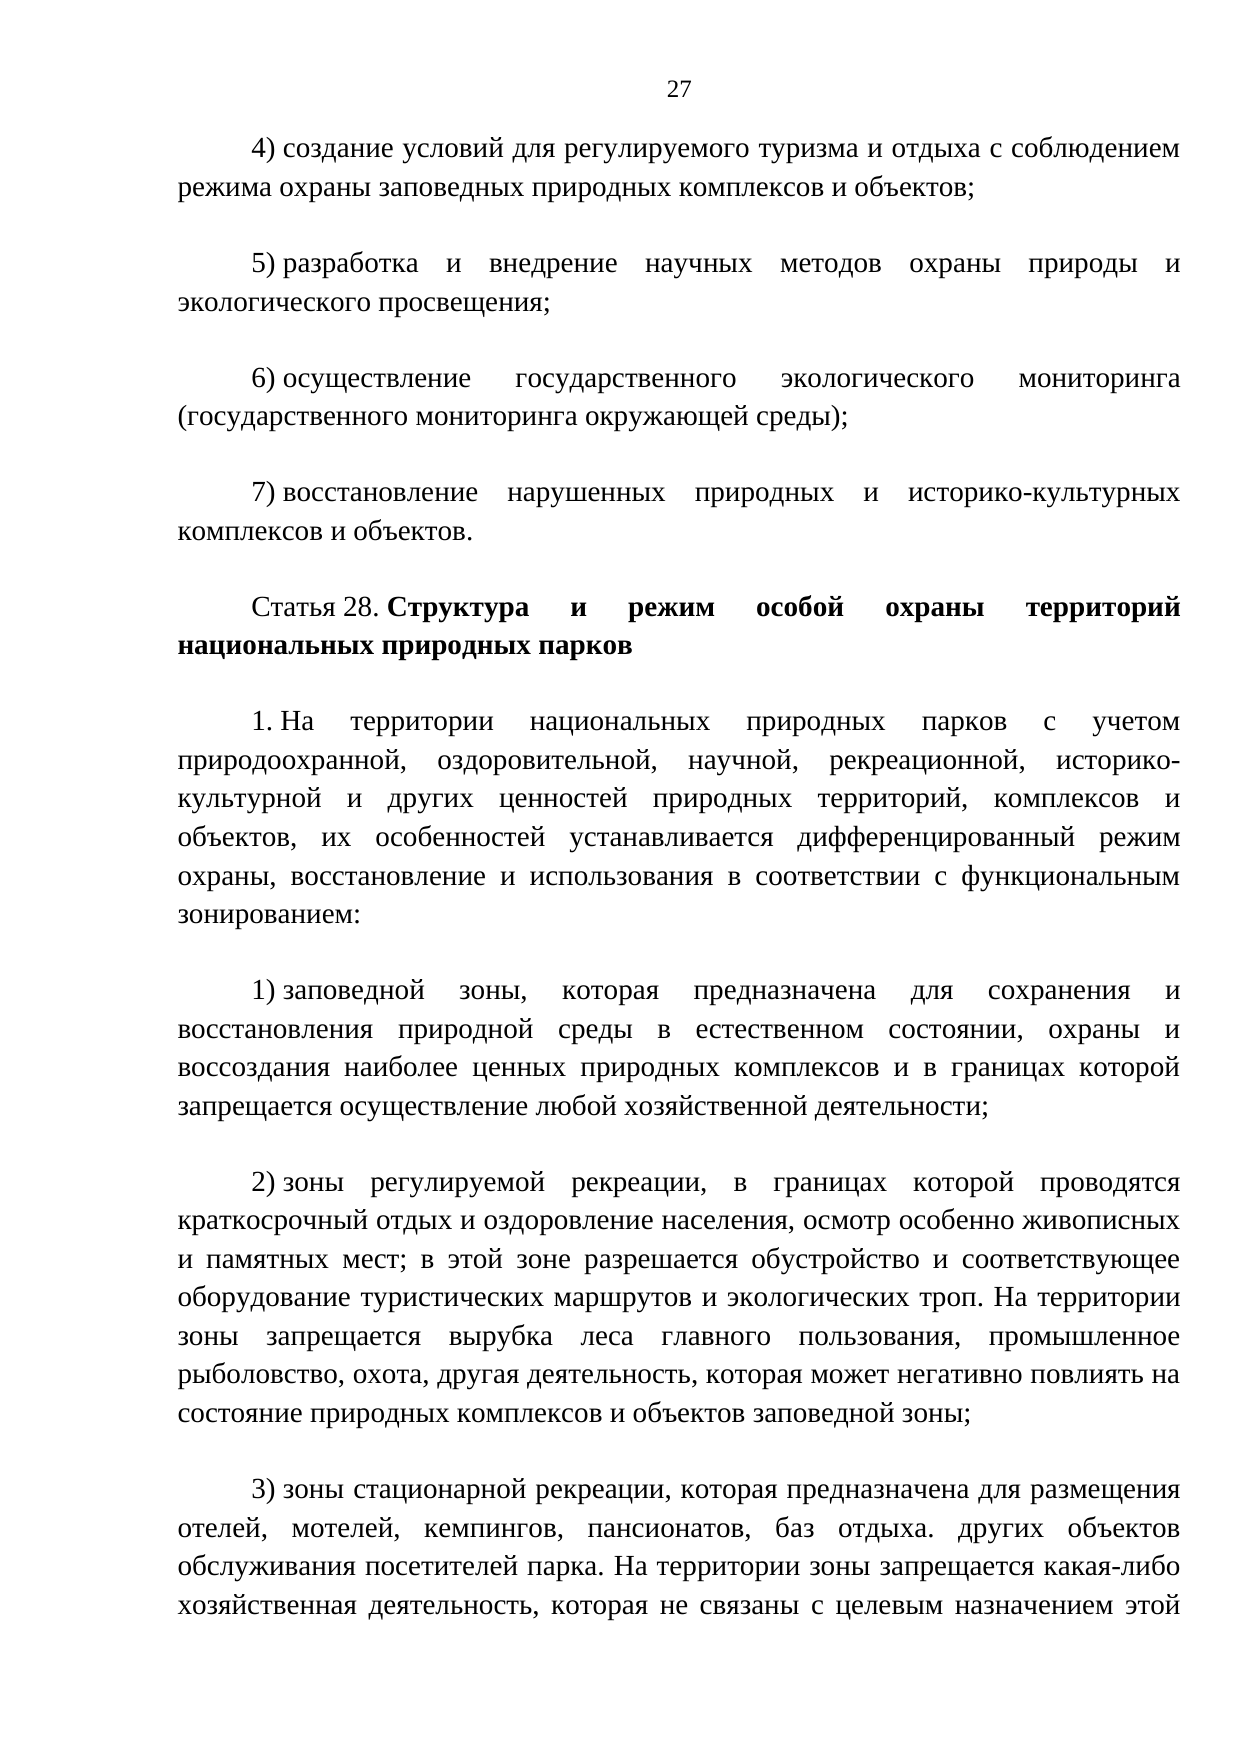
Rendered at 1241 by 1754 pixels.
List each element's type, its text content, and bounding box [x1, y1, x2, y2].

text 2) зоны регулируемой рекреации, в границах которой проводятся краткосрочный отдых и оздоровление населения, осмотр особенно живописных и памятных мест; в этой зоне разрешается обустройство и соответствующее оборудование туристических маршрутов и экологических троп. На территории зоны запрещается вырубка леса главного пользования, промышленное рыболовство, охота, другая деятельность, которая может негативно повлиять на состояние природных комплексов и объектов заповедной зоны; [177, 1164, 1181, 1429]
text 5) разработка и внедрение научных методов охраны природы и экологического просвещения; [177, 245, 1181, 317]
text 6) осуществление государственного экологического мониторинга (государственного мониторинга окружающей среды); [177, 360, 1181, 432]
text 4) создание условий для регулируемого туризма и отдыха с соблюдением режима охраны заповедных природных комплексов и объектов; [177, 131, 1181, 203]
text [177, 1471, 1181, 1620]
text 1. На территории национальных природных парков с учетом природоохранной, оздоровительной, научной, рекреационной, историко-культурной и других ценностей природных территорий, комплексов и объектов, их особенностей устанавливается дифференцированный режим охраны, восстановление и использования в соответствии с функциональным зонированием: [177, 703, 1181, 930]
text 1) заповедной зоны, которая предназначена для сохранения и восстановления природной среды в естественном состоянии, охраны и воссоздания наиболее ценных природных комплексов и в границах которой запрещается осуществление любой хозяйственной деятельности; [177, 972, 1181, 1121]
text 7) восстановление нарушенных природных и историко-культурных комплексов и объектов. [177, 474, 1181, 546]
text Статья 28. Структура и режим особой охраны территорий национальных природных парков [177, 589, 1181, 661]
